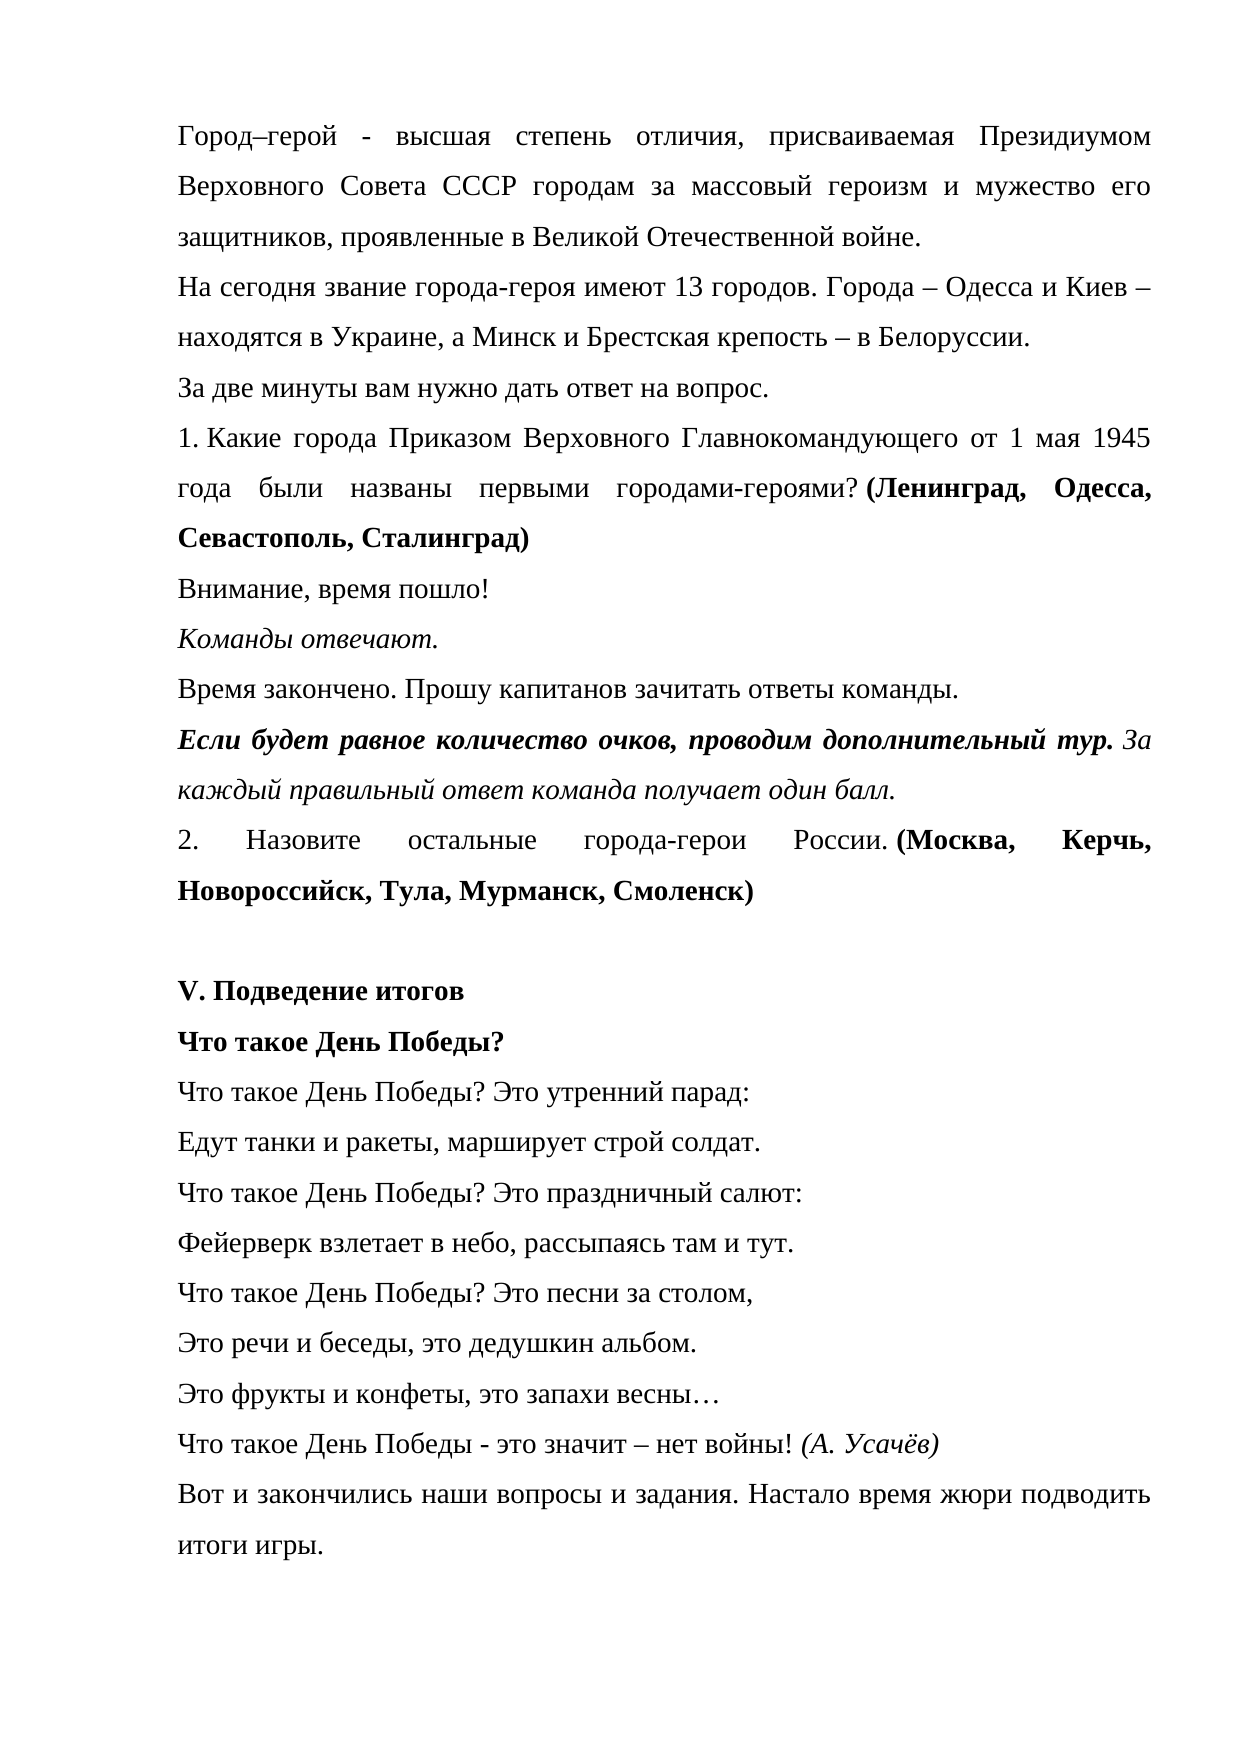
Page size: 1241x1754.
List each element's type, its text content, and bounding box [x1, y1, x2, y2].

text Это речи и беседы, это дедушкин альбом. [177, 1326, 1152, 1359]
text Что такое День Победы? Это утренний парад: [177, 1074, 1152, 1108]
text Что такое День Победы? Это праздничный салют: [177, 1175, 1152, 1208]
text Что такое День Победы? Это песни за столом, [177, 1275, 1152, 1309]
text Внимание, время пошло! [177, 571, 1152, 604]
text Город–герой - высшая степень отличия, присваиваемая Президиумом Верховного Совета СССР городам за массовый героизм и мужество его защитников, проявленные в Великой Отечественной войне. [177, 118, 1152, 252]
text Вот и закончились наши вопросы и задания. Настало время жюри подводить итоги игры. [177, 1477, 1152, 1560]
text Это фрукты и конфеты, это запахи весны… [177, 1376, 1152, 1409]
text На сегодня звание города-героя имеют 13 городов. Города – Одесса и Киев – находятся в Украине, а Минск и Брестская крепость – в Белоруссии. [177, 269, 1152, 353]
text Что такое День Победы? [177, 1024, 1152, 1057]
text 2. Назовите остальные города-герои России. (Москва, Керчь, Новороссийск, Тула, Мурманск, Смоленск) [177, 822, 1152, 906]
text Фейерверк взлетает в небо, рассыпаясь там и тут. [177, 1225, 1152, 1258]
text Что такое День Победы - это значит – нет войны! (А. Усачёв) [177, 1426, 1152, 1460]
text За две минуты вам нужно дать ответ на вопрос. [177, 370, 1152, 403]
text Если будет равное количество очков, проводим дополнительный тур. За каждый правильный ответ команда получает один балл. [177, 722, 1152, 806]
text Команды отвечают. [177, 621, 1152, 655]
text 1. Какие города Приказом Верховного Главнокомандующего от 1 мая 1945 года были названы первыми городами-героями? (Ленинград, Одесса, Севастополь, Сталинград) [177, 420, 1152, 554]
text Едут танки и ракеты, марширует строй солдат. [177, 1124, 1152, 1158]
text Время закончено. Прошу капитанов зачитать ответы команды. [177, 672, 1152, 705]
text V. Подведение итогов [177, 973, 1152, 1007]
